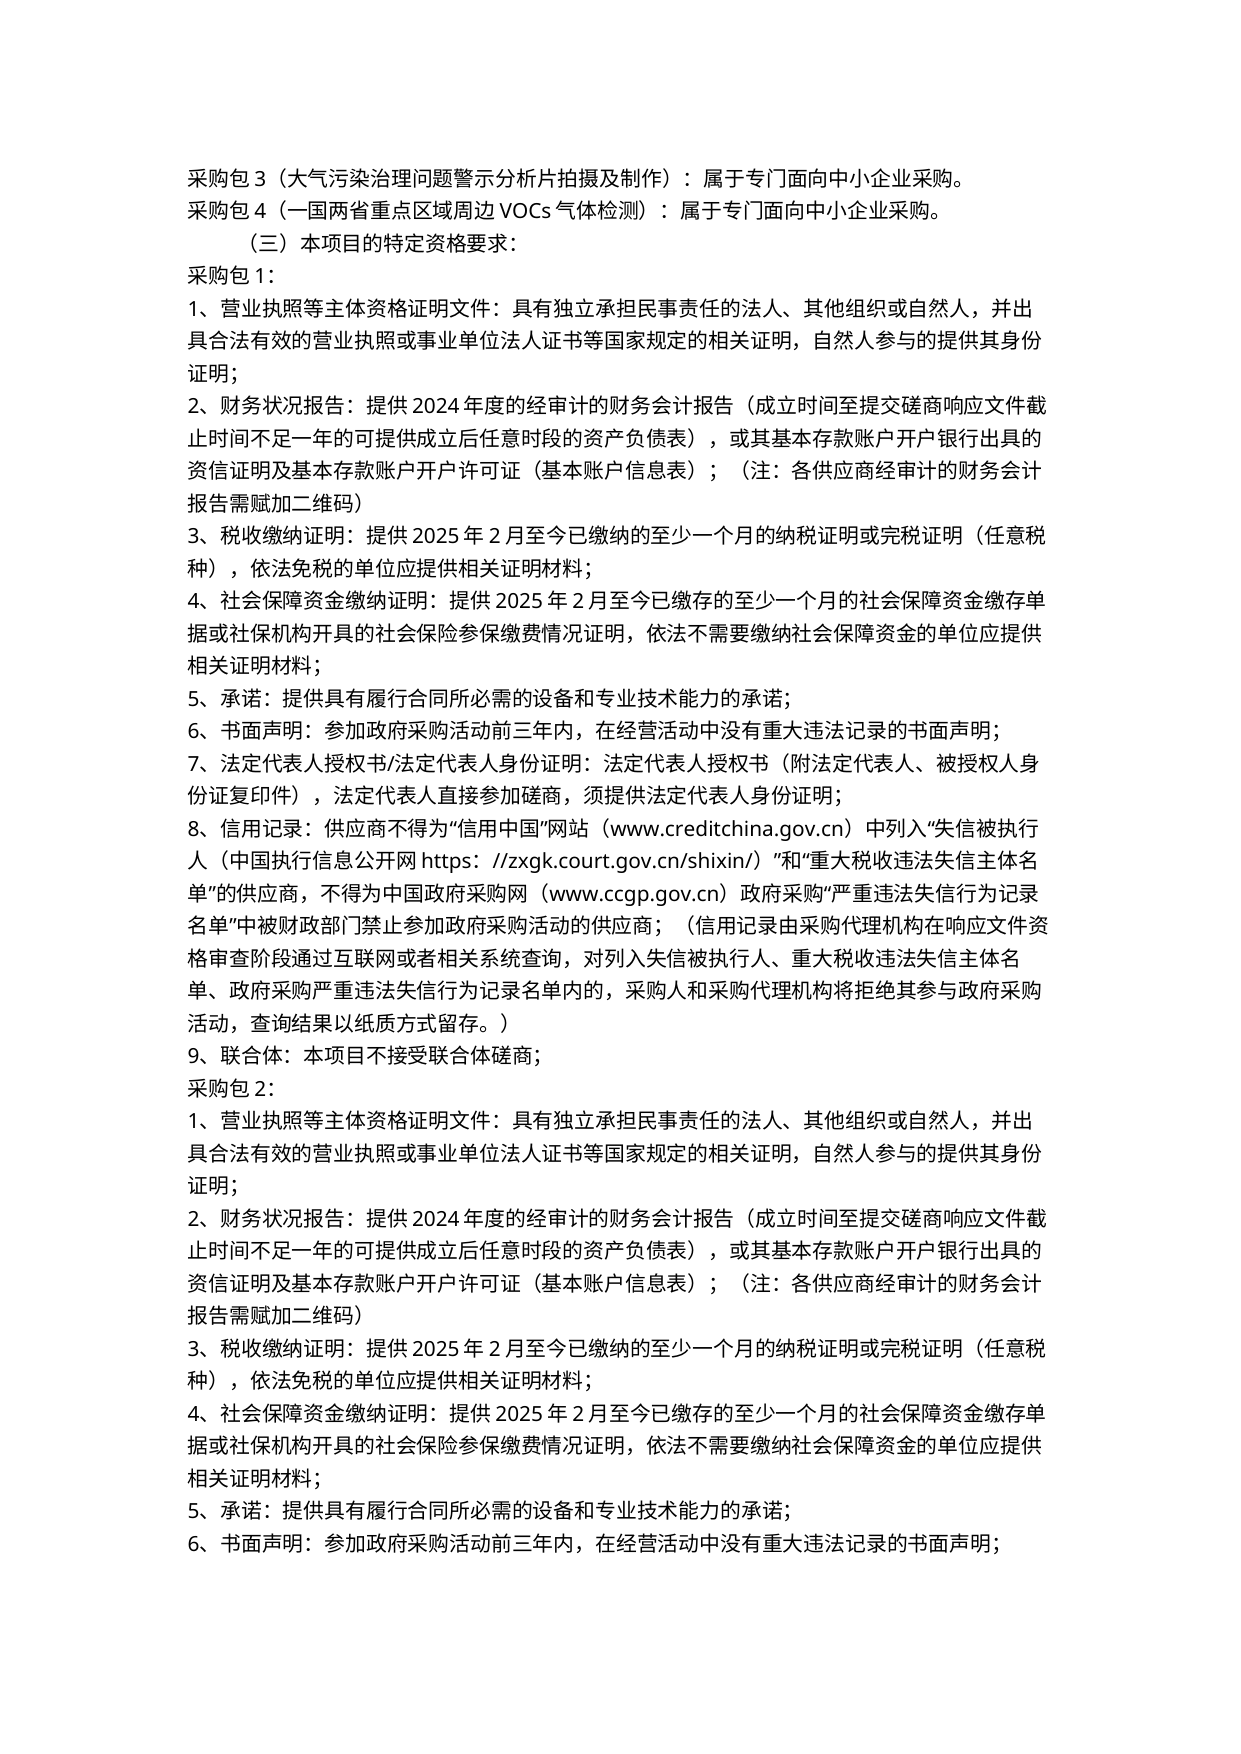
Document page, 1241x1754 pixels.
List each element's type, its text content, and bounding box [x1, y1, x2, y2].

text 采购包3（大气污染治理问题警示分析片拍摄及制作）：属于专门面向中小企业采购。 [187, 162, 1053, 194]
text 采购包2： [187, 1072, 1053, 1104]
text 采购包1： [187, 259, 1053, 292]
text 5、承诺：提供具有履行合同所必需的设备和专业技术能力的承诺； [187, 682, 1053, 714]
text 1、营业执照等主体资格证明文件：具有独立承担民事责任的法人、其他组织或自然人，并出具合法有效的营业执照或事业单位法人证书等国家规定的相关证明，自然人参与的提供其身份证明； [187, 292, 1053, 389]
text 3、税收缴纳证明：提供2025年2月至今已缴纳的至少一个月的纳税证明或完税证明（任意税种），依法免税的单位应提供相关证明材料； [187, 1332, 1053, 1397]
text 5、承诺：提供具有履行合同所必需的设备和专业技术能力的承诺； [187, 1494, 1053, 1527]
text 3、税收缴纳证明：提供2025年2月至今已缴纳的至少一个月的纳税证明或完税证明（任意税种），依法免税的单位应提供相关证明材料； [187, 519, 1053, 584]
text 2、财务状况报告：提供2024年度的经审计的财务会计报告（成立时间至提交磋商响应文件截止时间不足一年的可提供成立后任意时段的资产负债表），或其基本存款账户开户银行出具的资信证明及基本存款账户开户许可证（基本账户信息表）；（注：各供应商经审计的财务会计报告需赋加二维码） [187, 1202, 1053, 1332]
text （三）本项目的特定资格要求： [187, 227, 1053, 259]
text 9、联合体：本项目不接受联合体磋商； [187, 1039, 1053, 1072]
text 6、书面声明：参加政府采购活动前三年内，在经营活动中没有重大违法记录的书面声明； [187, 714, 1053, 747]
text 8、信用记录：供应商不得为“信用中国”网站（www.creditchina.gov.cn）中列入“失信被执行人（中国执行信息公开网https：//zxgk.court.gov.cn/shixin/）”和“重大税收违法失信主体名单”的供应商，不得为中国政府采购网（www.ccgp.gov.cn）政府采购“严重违法失信行为记录名单”中被财政部门禁止参加政府采购活动的供应商；（信用记录由采购代理机构在响应文件资格审查阶段通过互联网或者相关系统查询，对列入失信被执行人、重大税收违法失信主体名单、政府采购严重违法失信行为记录名单内的，采购人和采购代理机构将拒绝其参与政府采购活动，查询结果以纸质方式留存。） [187, 812, 1053, 1039]
text 4、社会保障资金缴纳证明：提供2025年2月至今已缴存的至少一个月的社会保障资金缴存单据或社保机构开具的社会保险参保缴费情况证明，依法不需要缴纳社会保障资金的单位应提供相关证明材料； [187, 1397, 1053, 1494]
text 2、财务状况报告：提供2024年度的经审计的财务会计报告（成立时间至提交磋商响应文件截止时间不足一年的可提供成立后任意时段的资产负债表），或其基本存款账户开户银行出具的资信证明及基本存款账户开户许可证（基本账户信息表）；（注：各供应商经审计的财务会计报告需赋加二维码） [187, 389, 1053, 519]
text 1、营业执照等主体资格证明文件：具有独立承担民事责任的法人、其他组织或自然人，并出具合法有效的营业执照或事业单位法人证书等国家规定的相关证明，自然人参与的提供其身份证明； [187, 1104, 1053, 1202]
text 采购包4（一国两省重点区域周边VOCs气体检测）：属于专门面向中小企业采购。 [187, 194, 1053, 227]
text 6、书面声明：参加政府采购活动前三年内，在经营活动中没有重大违法记录的书面声明； [187, 1527, 1053, 1559]
text 4、社会保障资金缴纳证明：提供2025年2月至今已缴存的至少一个月的社会保障资金缴存单据或社保机构开具的社会保险参保缴费情况证明，依法不需要缴纳社会保障资金的单位应提供相关证明材料； [187, 584, 1053, 682]
text 7、法定代表人授权书/法定代表人身份证明：法定代表人授权书（附法定代表人、被授权人身份证复印件），法定代表人直接参加磋商，须提供法定代表人身份证明； [187, 747, 1053, 812]
